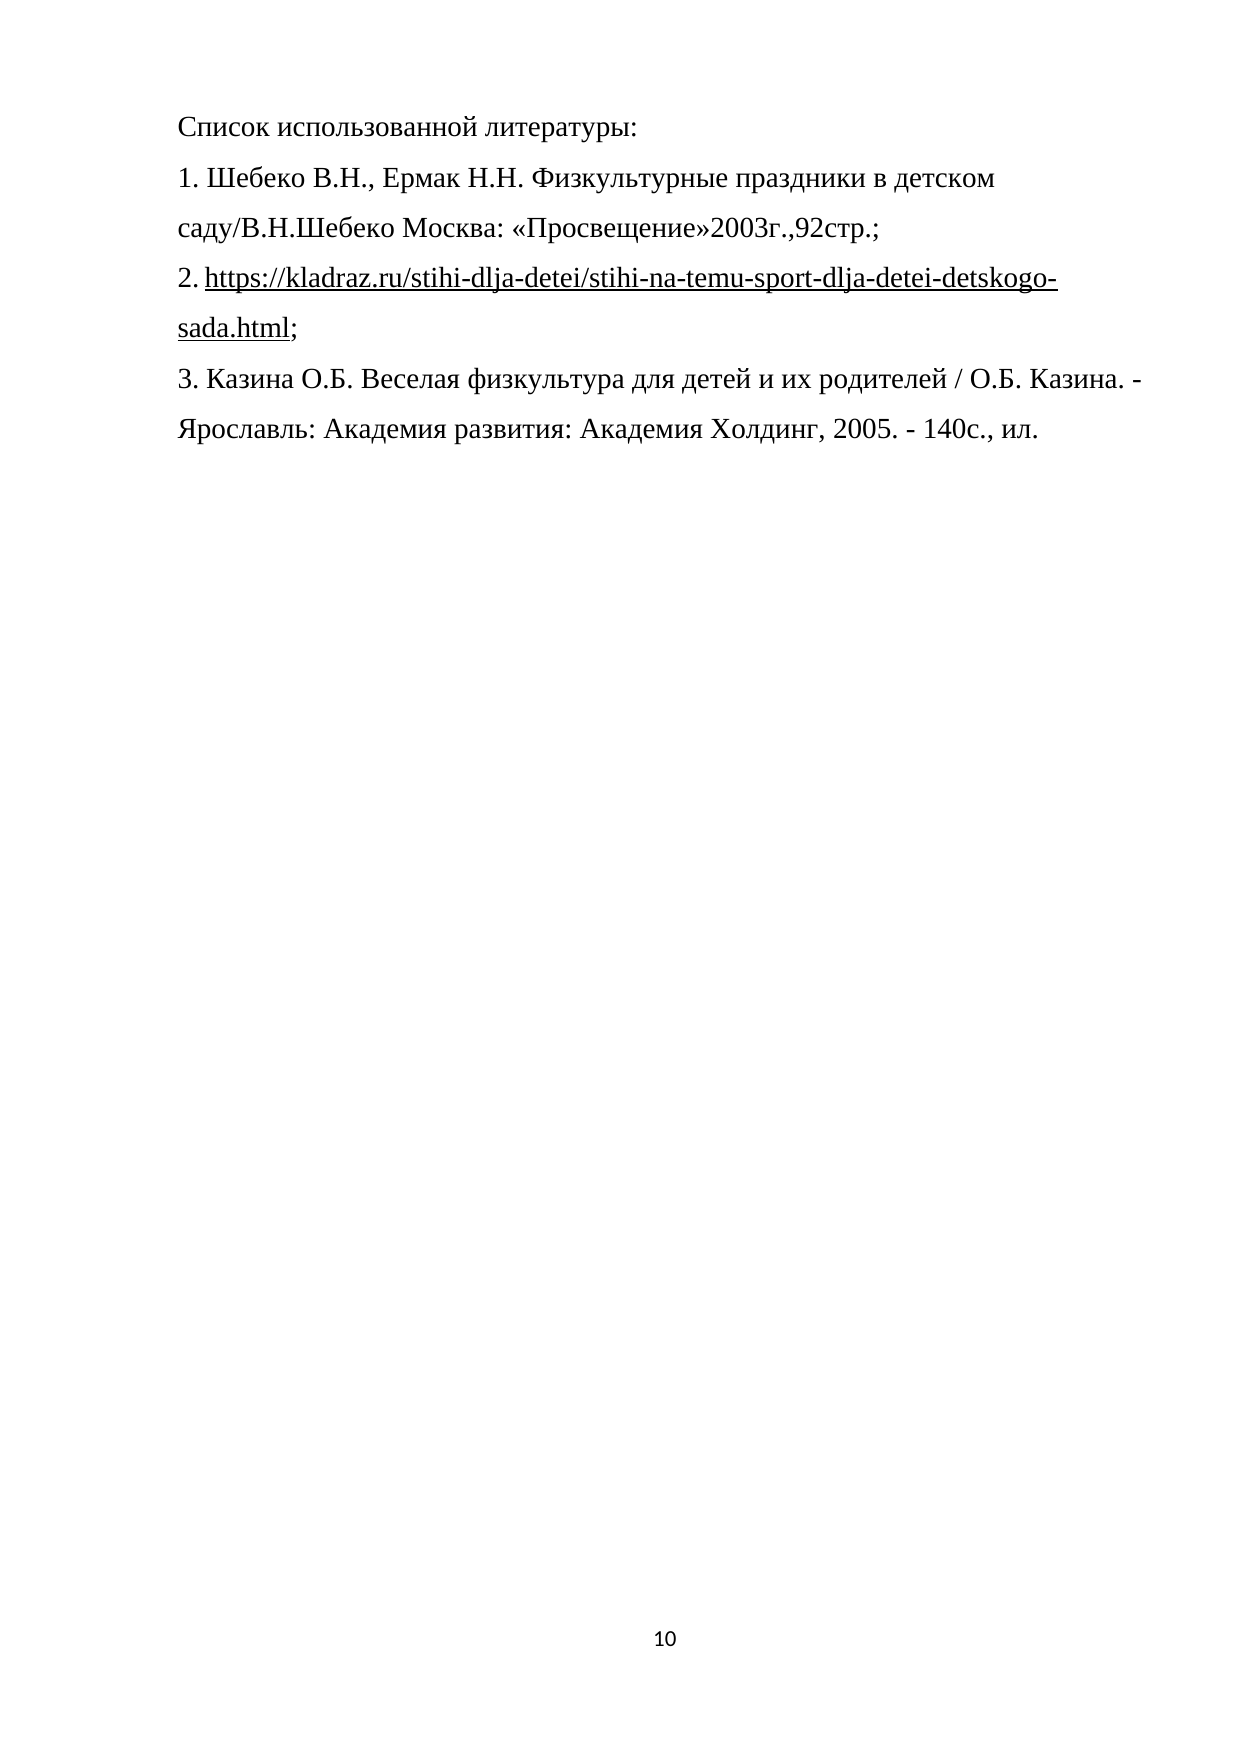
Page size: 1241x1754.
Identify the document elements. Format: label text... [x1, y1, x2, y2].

text 2. https://kladraz.ru/stihi-dlja-detei/stihi-na-temu-sport-dlja-detei-detskogo-sada.html; [177, 260, 1152, 344]
text 3. Казина О.Б. Веселая физкультура для детей и их родителей / О.Б. Казина. - Ярославль: Академия развития: Академия Холдинг, 2005. - 140с., ил. [177, 361, 1152, 445]
text Список использованной литературы: [177, 109, 1152, 143]
text 1. Шебеко В.Н., Ермак Н.Н. Физкультурные праздники в детском саду/В.Н.Шебеко Москва: «Просвещение»2003г.,92стр.; [177, 160, 1152, 243]
